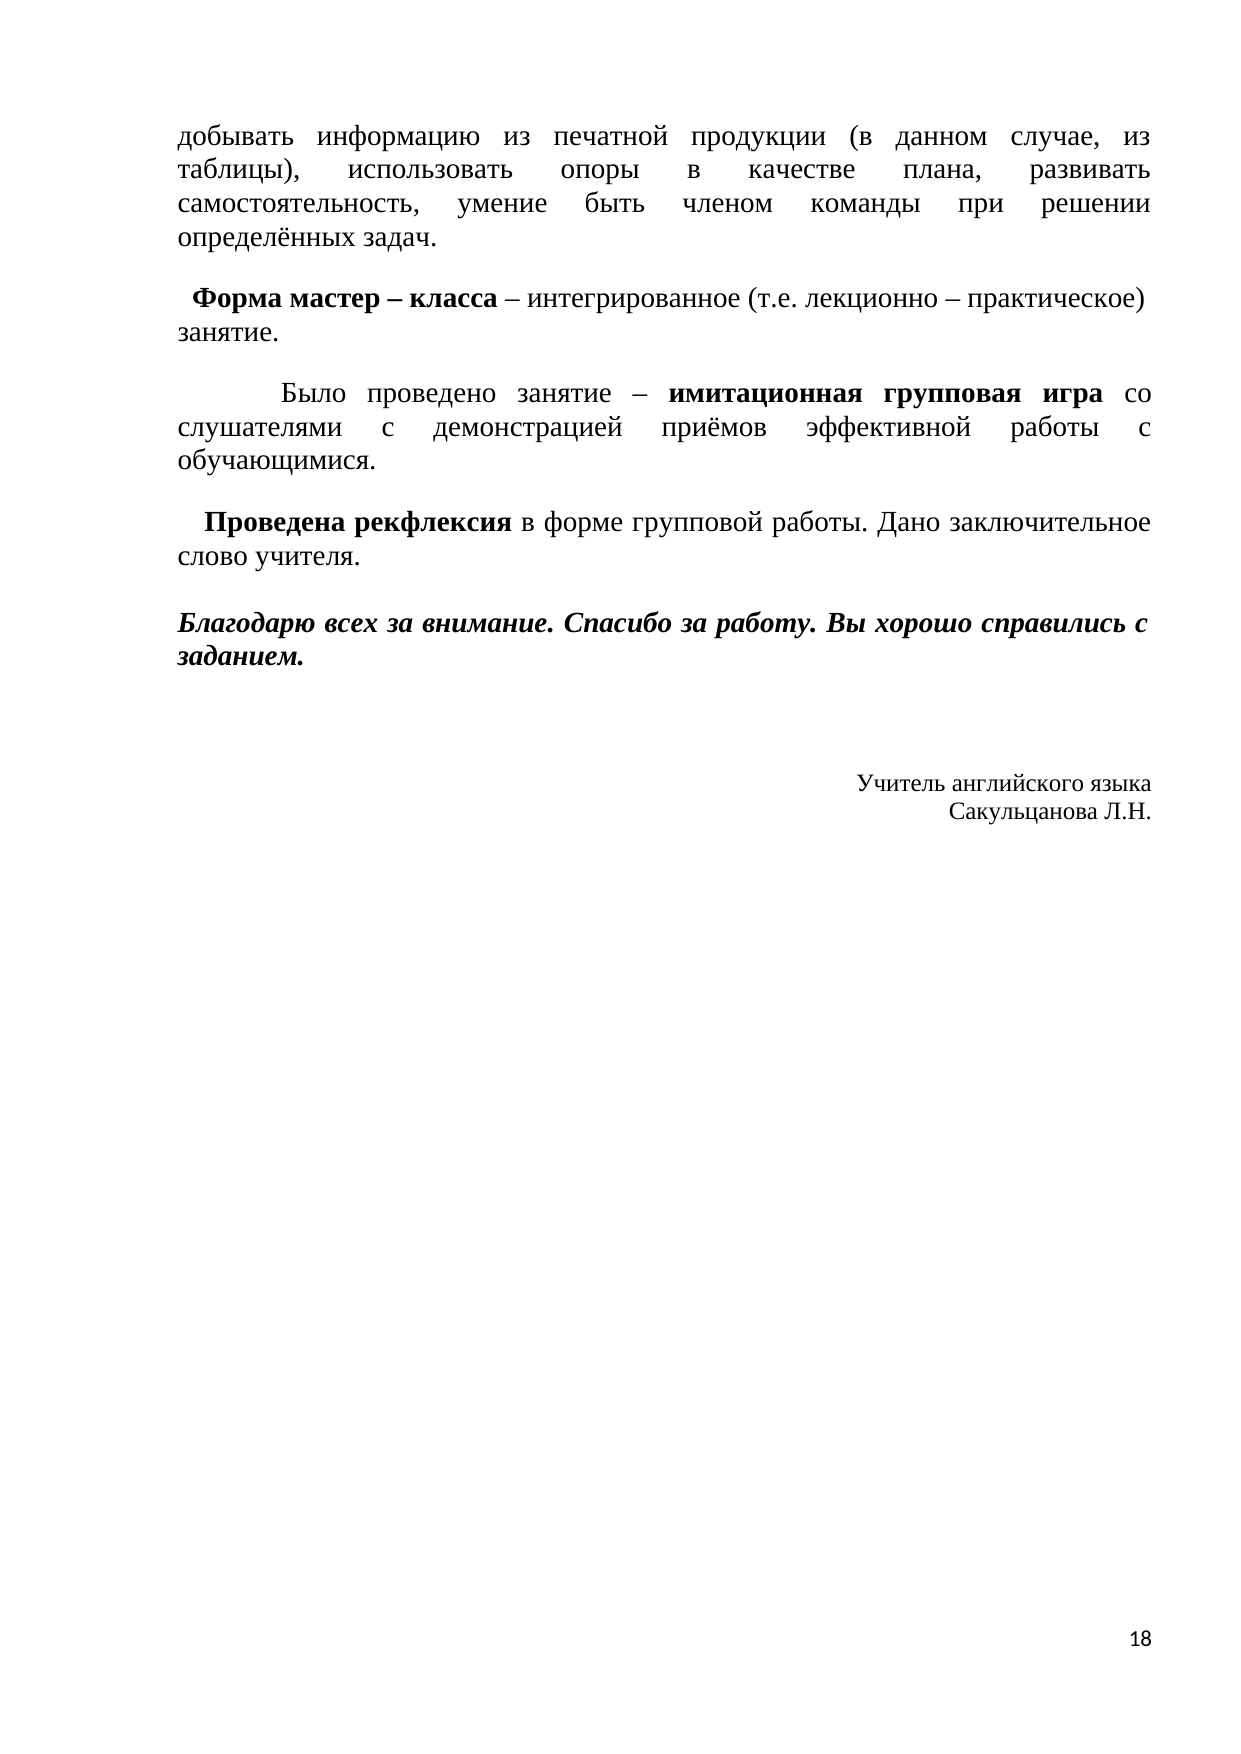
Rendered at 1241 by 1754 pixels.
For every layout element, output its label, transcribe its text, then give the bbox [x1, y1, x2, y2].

text Форма мастер – класса – интегрированное (т.е. лекционно – практическое) занятие. [177, 280, 1152, 347]
text Благодарю всех за внимание. Спасибо за работу. Вы хорошо справились с заданием. [177, 605, 1152, 672]
text Учитель английского языка [177, 768, 1152, 796]
text Сакульцанова Л.Н. [177, 796, 1152, 825]
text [177, 118, 1152, 252]
text Было проведено занятие – имитационная групповая игра со слушателями с демонстрацией приёмов эффективной работы с обучающимися. [177, 375, 1152, 476]
text Проведена рекфлексия в форме групповой работы. Дано заключительное слово учителя. [177, 504, 1152, 571]
